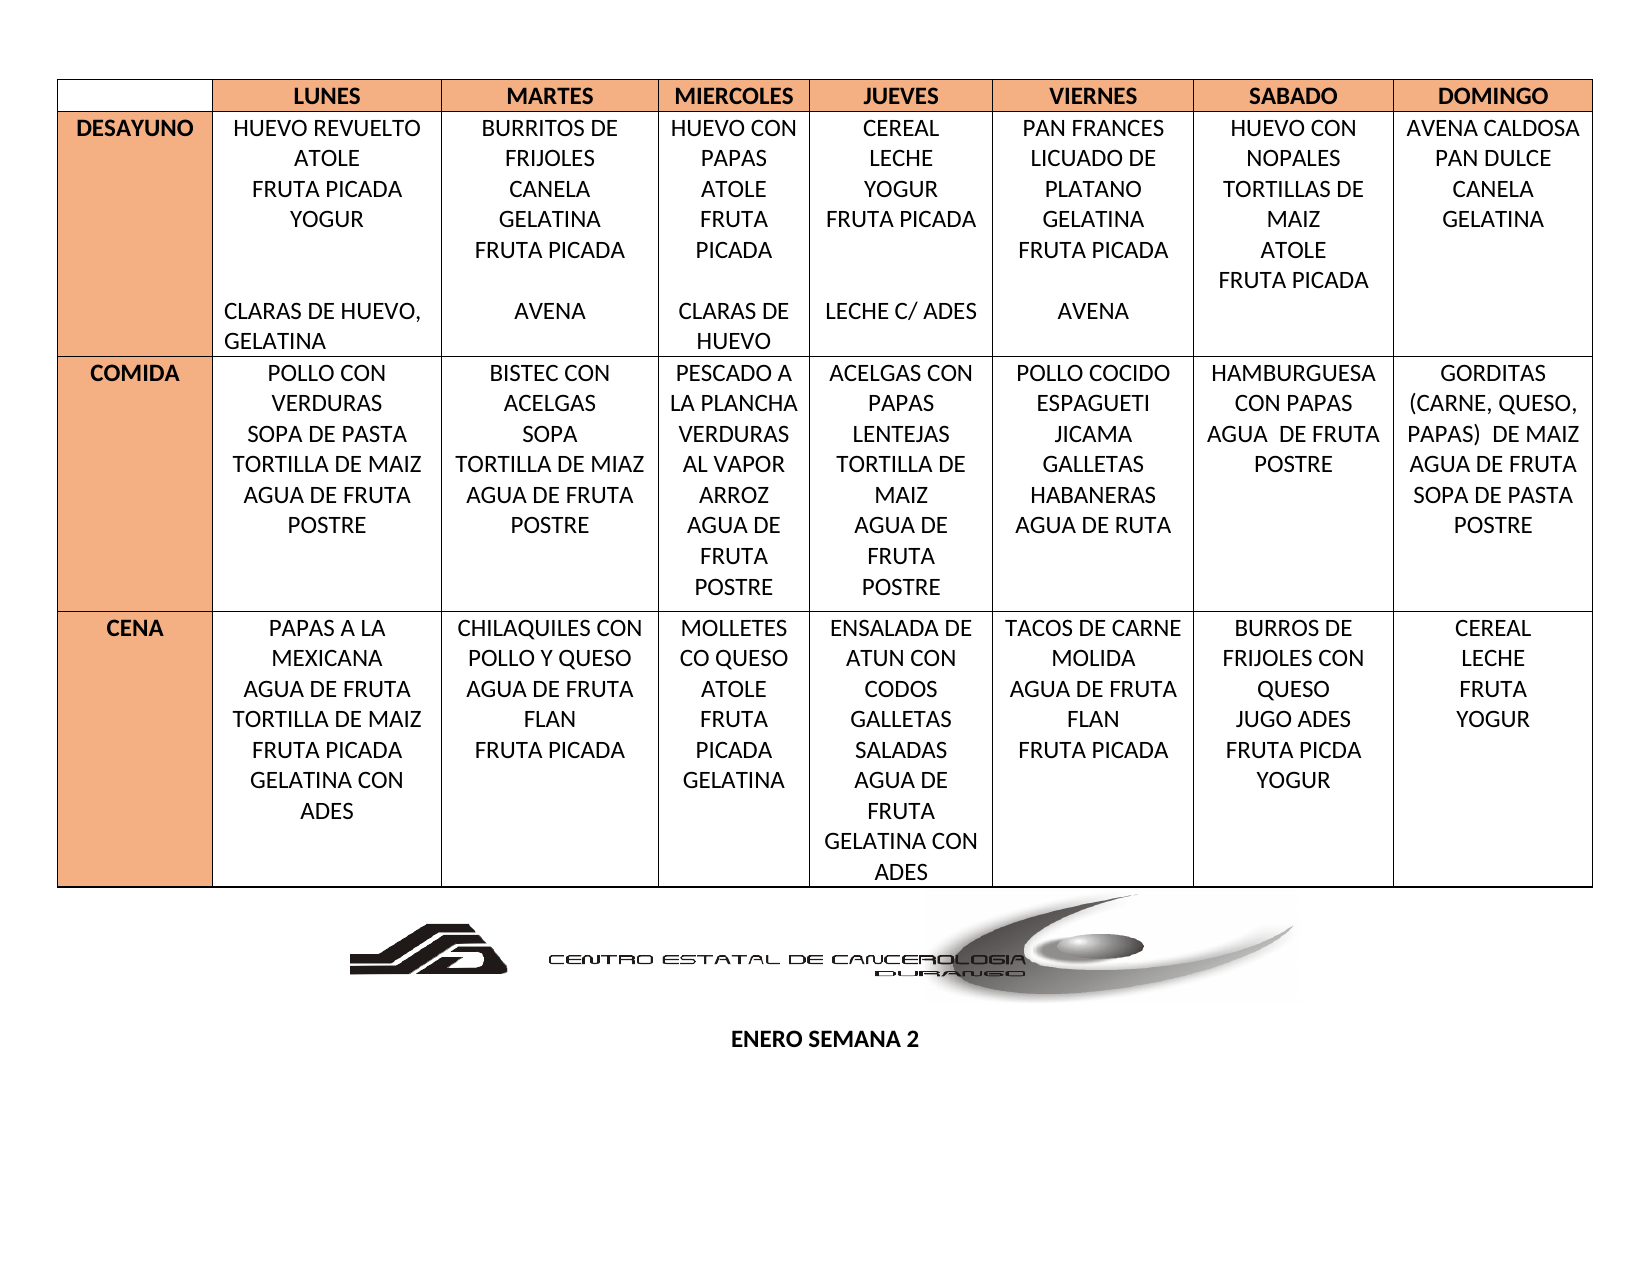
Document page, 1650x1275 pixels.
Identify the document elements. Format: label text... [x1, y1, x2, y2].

table_cell AVENA CALDOSA PAN DULCE CANELA GELATINA [1394, 112, 1592, 356]
text ENERO SEMANA 2 [148, 1023, 1502, 1054]
table_cell CHILAQUILES CON POLLO Y QUESO AGUA DE FRUTA FLAN FRUTA PICADA [442, 612, 658, 886]
table_cell ACELGAS CON PAPAS LENTEJAS TORTILLA DE MAIZ AGUA DE FRUTA POSTRE [810, 357, 992, 611]
table_header MARTES [442, 80, 658, 111]
table_header JUEVES [810, 80, 992, 111]
table_cell ENSALADA DE ATUN CON CODOS GALLETAS SALADAS AGUA DE FRUTA GELATINA CON ADES [810, 612, 992, 886]
table_header LUNES [213, 80, 441, 111]
table_header SABADO [1194, 80, 1393, 111]
table_header MIERCOLES [659, 80, 809, 111]
table_header [58, 80, 212, 111]
table_cell DESAYUNO [58, 112, 212, 356]
table_cell POLLO CON VERDURAS SOPA DE PASTA TORTILLA DE MAIZ AGUA DE FRUTA POSTRE [213, 357, 441, 611]
table_cell CEREAL LECHE YOGUR FRUTA PICADA LECHE C/ ADES [810, 112, 992, 356]
table_cell PESCADO A LA PLANCHA VERDURAS AL VAPOR ARROZ AGUA DE FRUTA POSTRE [659, 357, 809, 611]
table_header DOMINGO [1394, 80, 1592, 111]
table_cell MOLLETES CO QUESO ATOLE FRUTA PICADA GELATINA [659, 612, 809, 886]
table_cell HUEVO REVUELTO ATOLE FRUTA PICADA YOGUR CLARAS DE HUEVO, GELATINA [213, 112, 441, 356]
table_cell BISTEC CON ACELGAS SOPA TORTILLA DE MIAZ AGUA DE FRUTA POSTRE [442, 357, 658, 611]
table_cell HUEVO CON PAPAS ATOLE FRUTA PICADA CLARAS DE HUEVO [659, 112, 809, 356]
table_cell GORDITAS (CARNE, QUESO, PAPAS) DE MAIZ AGUA DE FRUTA SOPA DE PASTA POSTRE [1394, 357, 1592, 611]
table_cell CEREAL LECHE FRUTA YOGUR [1394, 612, 1592, 886]
table_cell PAPAS A LA MEXICANA AGUA DE FRUTA TORTILLA DE MAIZ FRUTA PICADA GELATINA CON ADES [213, 612, 441, 886]
table_header VIERNES [993, 80, 1193, 111]
table_cell COMIDA [58, 357, 212, 611]
table_cell BURROS DE FRIJOLES CON QUESO JUGO ADES FRUTA PICDA YOGUR [1194, 612, 1393, 886]
table_cell POLLO COCIDO ESPAGUETI JICAMA GALLETAS HABANERAS AGUA DE RUTA [993, 357, 1193, 611]
table_cell CENA [58, 612, 212, 886]
table_cell BURRITOS DE FRIJOLES CANELA GELATINA FRUTA PICADA AVENA [442, 112, 658, 356]
table_cell PAN FRANCES LICUADO DE PLATANO GELATINA FRUTA PICADA AVENA [993, 112, 1193, 356]
table_cell TACOS DE CARNE MOLIDA AGUA DE FRUTA FLAN FRUTA PICADA [993, 612, 1193, 886]
table_cell HUEVO CON NOPALES TORTILLAS DE MAIZ ATOLE FRUTA PICADA [1194, 112, 1393, 356]
table_cell HAMBURGUESA CON PAPAS AGUA DE FRUTA POSTRE [1194, 357, 1393, 611]
